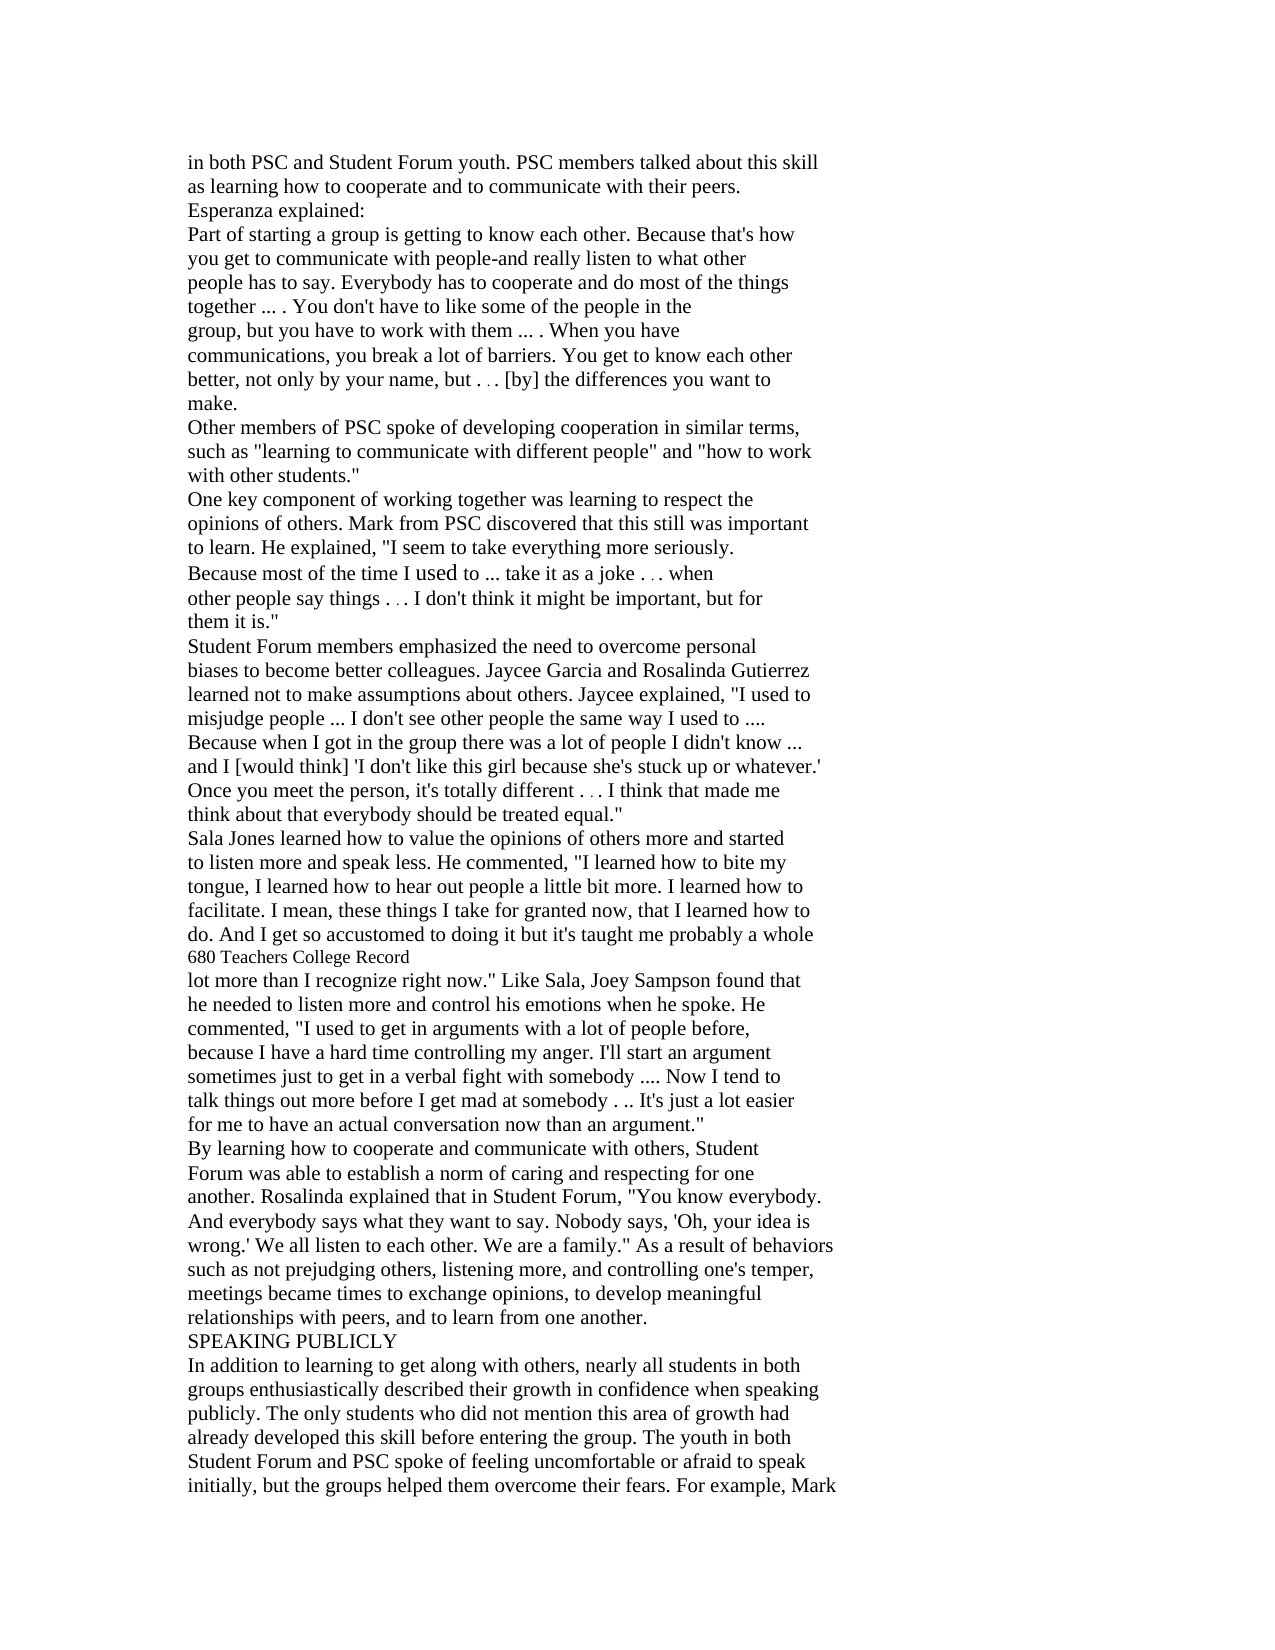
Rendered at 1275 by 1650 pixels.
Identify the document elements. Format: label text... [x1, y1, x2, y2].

text And everybody says what they want to say. Nobody says, 'Oh, your idea is [187, 1208, 1087, 1233]
text lot more than I recognize right now." Like Sala, Joey Sampson found that [187, 968, 1087, 992]
text sometimes just to get in a verbal fight with somebody .... Now I tend to [187, 1064, 1087, 1088]
text do. And I get so accustomed to doing it but it's taught me probably a whole [187, 922, 1087, 946]
text make. [187, 391, 1087, 415]
text people has to say. Everybody has to cooperate and do most of the things [187, 270, 1087, 294]
text meetings became times to exchange opinions, to develop meaningful [187, 1281, 1087, 1305]
text Student Forum members emphasized the need to overcome personal [187, 633, 1087, 658]
text better, not only by your name, but . . . [by] the differences you want to [187, 367, 1087, 391]
text SPEAKING PUBLICLY [187, 1329, 1087, 1353]
text groups enthusiastically described their growth in confidence when speaking [187, 1377, 1087, 1401]
text In addition to learning to get along with others, nearly all students in both [187, 1353, 1087, 1377]
text By learning how to cooperate and communicate with others, Student [187, 1136, 1087, 1160]
text you get to communicate with people-and really listen to what other [187, 246, 1087, 270]
text Other members of PSC spoke of developing cooperation in similar terms, [187, 415, 1087, 439]
text communications, you break a lot of barriers. You get to know each other [187, 342, 1087, 367]
text wrong.' We all listen to each other. We are a family." As a result of behaviors [187, 1233, 1087, 1257]
text already developed this skill before entering the group. The youth in both [187, 1425, 1087, 1449]
text Forum was able to establish a norm of caring and respecting for one [187, 1160, 1087, 1184]
text misjudge people ... I don't see other people the same way I used to .... [187, 706, 1087, 730]
text Part of starting a group is getting to know each other. Because that's how [187, 222, 1087, 246]
text with other students." [187, 463, 1087, 487]
text together ... . You don't have to like some of the people in the [187, 294, 1087, 318]
text Student Forum and PSC spoke of feeling uncomfortable or afraid to speak [187, 1449, 1087, 1473]
text them it is." [187, 609, 1087, 633]
text think about that everybody should be treated equal." [187, 802, 1087, 826]
text Sala Jones learned how to value the opinions of others more and started [187, 826, 1087, 850]
text another. Rosalinda explained that in Student Forum, "You know everybody. [187, 1184, 1087, 1208]
text to learn. He explained, "I seem to take everything more seriously. [187, 535, 1087, 559]
text such as "learning to communicate with different people" and "how to work [187, 439, 1087, 463]
text 680 Teachers College Record [187, 946, 1087, 968]
text and I [would think] 'I don't like this girl because she's stuck up or whatever.' [187, 754, 1087, 778]
text for me to have an actual conversation now than an argument." [187, 1112, 1087, 1136]
text Esperanza explained: [187, 198, 1087, 222]
text in both PSC and Student Forum youth. PSC members talked about this skill [187, 150, 1087, 174]
text Because when I got in the group there was a lot of people I didn't know ... [187, 730, 1087, 754]
text tongue, I learned how to hear out people a little bit more. I learned how to [187, 874, 1087, 898]
text biases to become better colleagues. Jaycee Garcia and Rosalinda Gutierrez [187, 658, 1087, 682]
text other people say things . . . I don't think it might be important, but for [187, 585, 1087, 609]
text such as not prejudging others, listening more, and controlling one's temper, [187, 1257, 1087, 1281]
text to listen more and speak less. He commented, "I learned how to bite my [187, 850, 1087, 874]
text initially, but the groups helped them overcome their fears. For example, Mark [187, 1473, 1087, 1497]
text because I have a hard time controlling my anger. I'll start an argument [187, 1040, 1087, 1064]
text facilitate. I mean, these things I take for granted now, that I learned how to [187, 898, 1087, 922]
text as learning how to cooperate and to communicate with their peers. [187, 174, 1087, 198]
text he needed to listen more and control his emotions when he spoke. He [187, 992, 1087, 1016]
text Once you meet the person, it's totally different . . . I think that made me [187, 778, 1087, 802]
text publicly. The only students who did not mention this area of growth had [187, 1401, 1087, 1425]
text Because most of the time I used to ... take it as a joke . . . when [187, 559, 1087, 585]
text commented, "I used to get in arguments with a lot of people before, [187, 1016, 1087, 1040]
text group, but you have to work with them ... . When you have [187, 318, 1087, 342]
text opinions of others. Mark from PSC discovered that this still was important [187, 511, 1087, 535]
text relationships with peers, and to learn from one another. [187, 1305, 1087, 1329]
text learned not to make assumptions about others. Jaycee explained, "I used to [187, 682, 1087, 706]
text talk things out more before I get mad at somebody . .. It's just a lot easier [187, 1088, 1087, 1112]
text One key component of working together was learning to respect the [187, 487, 1087, 511]
